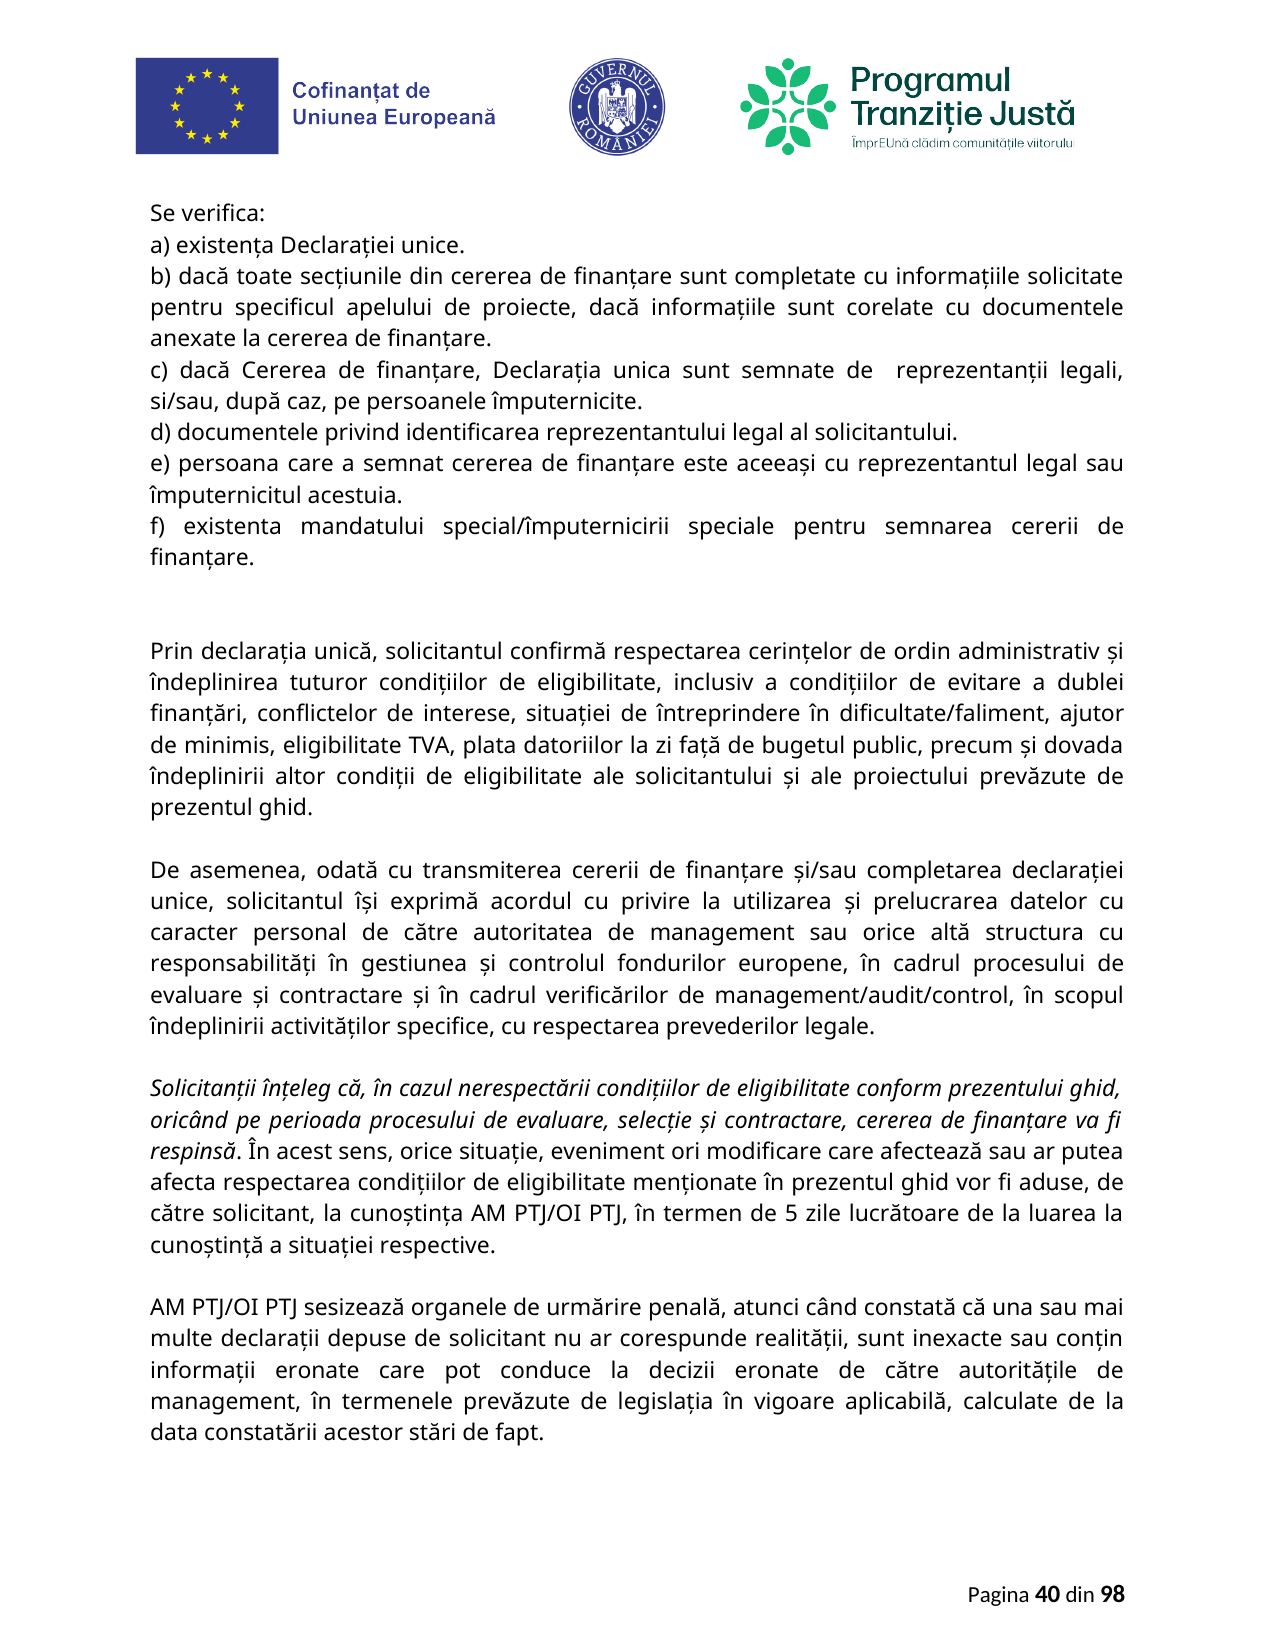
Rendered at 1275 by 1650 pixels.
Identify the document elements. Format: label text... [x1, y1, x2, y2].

text Prin declarația unică, solicitantul confirmă respectarea cerințelor de ordin administrativ și îndeplinirea tuturor condițiilor de eligibilitate, inclusiv a condițiilor de evitare a dublei finanțări, conflictelor de interese, situației de întreprindere în dificultate/faliment, ajutor de minimis, eligibilitate TVA, plata datoriilor la zi față de bugetul public, precum și dovada îndeplinirii altor condiții de eligibilitate ale solicitantului și ale proiectului prevăzute de prezentul ghid. [150, 635, 1125, 822]
text Se verifica: [150, 197, 1125, 228]
text a) existența Declarației unice. [150, 228, 1125, 260]
text AM PTJ/OI PTJ sesizează organele de urmărire penală, atunci când constată că una sau mai multe declarații depuse de solicitant nu ar corespunde realității, sunt inexacte sau conțin informații eronate care pot conduce la decizii eronate de către autoritățile de management, în termenele prevăzute de legislația în vigoare aplicabilă, calculate de la data constatării acestor stări de fapt. [150, 1291, 1125, 1447]
text Solicitanții înțeleg că, în cazul nerespectării condițiilor de eligibilitate conform prezentului ghid, oricând pe perioada procesului de evaluare, selecție și contractare, cererea de finanțare va fi respinsă. În acest sens, orice situație, eveniment ori modificare care afectează sau ar putea afecta respectarea condițiilor de eligibilitate menționate în prezentul ghid vor fi aduse, de către solicitant, la cunoștința AM PTJ/OI PTJ, în termen de 5 zile lucrătoare de la luarea la cunoștință a situației respective. [150, 1072, 1125, 1260]
text e) persoana care a semnat cererea de finanțare este aceeași cu reprezentantul legal sau împuternicitul acestuia. [150, 447, 1125, 510]
text De asemenea, odată cu transmiterea cererii de finanțare și/sau completarea declarației unice, solicitantul își exprimă acordul cu privire la utilizarea şi prelucrarea datelor cu caracter personal de către autoritatea de management sau orice altă structura cu responsabilități în gestiunea și controlul fondurilor europene, în cadrul procesului de evaluare și contractare și în cadrul verificărilor de management/audit/control, în scopul îndeplinirii activităților specifice, cu respectarea prevederilor legale. [150, 853, 1125, 1041]
text d) documentele privind identificarea reprezentantului legal al solicitantului. [150, 416, 1125, 447]
text b) dacă toate secțiunile din cererea de finanțare sunt completate cu informațiile solicitate pentru specificul apelului de proiecte, dacă informațiile sunt corelate cu documentele anexate la cererea de finanțare. [150, 260, 1125, 353]
text f) existenta mandatului special/împuternicirii speciale pentru semnarea cererii de finanțare. [150, 510, 1125, 572]
text c) dacă Cererea de finanțare, Declarația unica sunt semnate de reprezentanții legali, si/sau, după caz, pe persoanele împuternicite. [150, 353, 1125, 416]
